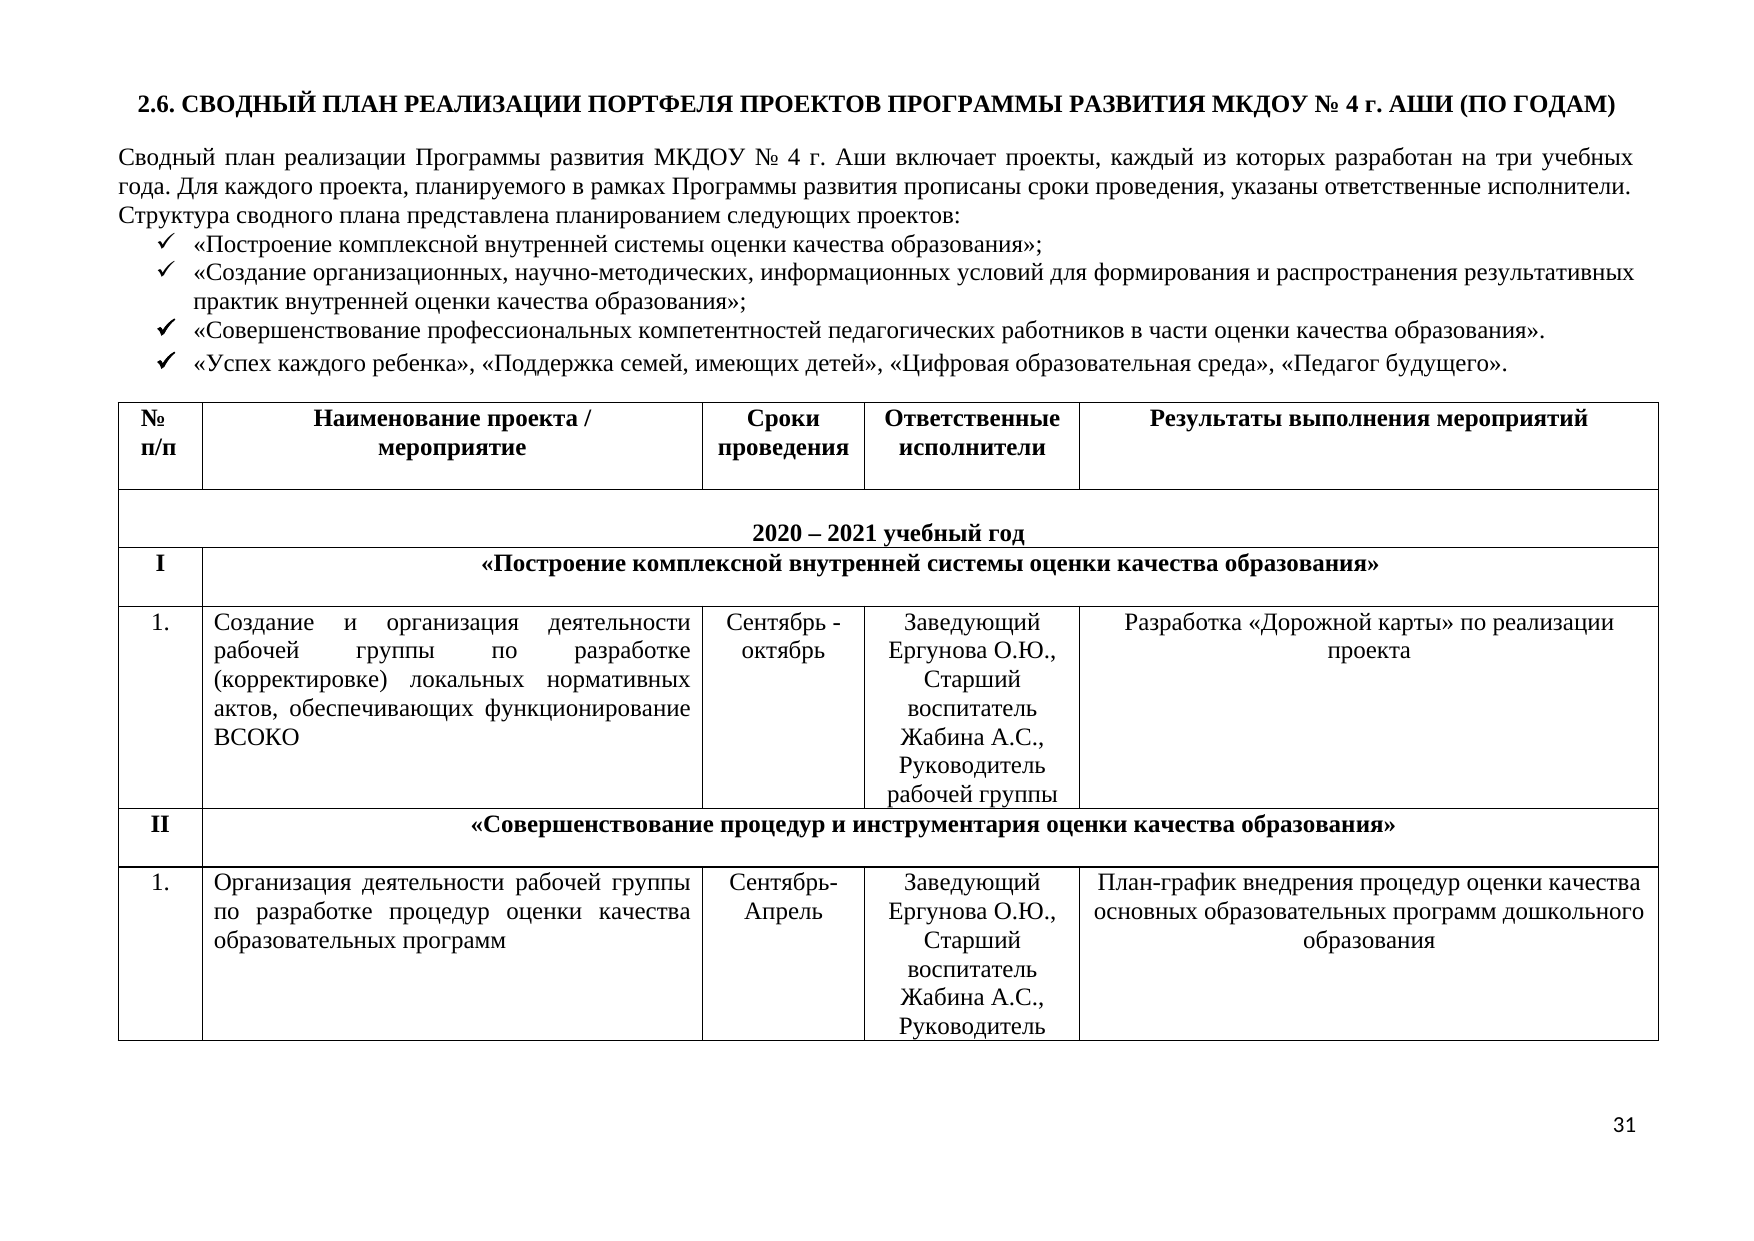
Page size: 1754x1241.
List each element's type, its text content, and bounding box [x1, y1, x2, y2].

table_cell Сентябрь - октябрь [703, 607, 864, 808]
table_header Ответственные исполнители [865, 403, 1079, 488]
table_header Результаты выполнения мероприятий [1080, 403, 1658, 488]
list «Построение комплексной внутренней системы оценки качества образования»; [156, 229, 1636, 257]
table_header Сроки проведения [703, 403, 864, 488]
text Сводный план реализации Программы развития МКДОУ № 4 г. Аши включает проекты, каждый из которых разработан на три учебных года. Для каждого проекта, планируемого в рамках Программы развития прописаны сроки проведения, указаны ответственные исполнители. [118, 142, 1636, 200]
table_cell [203, 868, 702, 1040]
table_cell Создание и организация деятельности рабочей группы по разработке (корректировке) локальных нормативных актов, обеспечивающих функционирование ВСОКО [203, 607, 702, 808]
table_cell 1. [119, 868, 202, 1040]
table_cell 2020 – 2021 учебный год [119, 490, 1658, 547]
table_cell 1. [119, 607, 202, 808]
table_cell Разработка «Дорожной карты» по реализации проекта [1080, 607, 1658, 808]
text 2.6. СВОДНЫЙ ПЛАН РЕАЛИЗАЦИИ ПОРТФЕЛЯ ПРОЕКТОВ ПРОГРАММЫ РАЗВИТИЯ МКДОУ № 4 г. АШИ (ПО ГОДАМ) [118, 89, 1636, 117]
table_cell «Совершенствование процедур и инструментария оценки качества образования» [203, 809, 1658, 866]
list «Совершенствование профессиональных компетентностей педагогических работников в части оценки качества образования». [156, 315, 1636, 344]
table_cell «Построение комплексной внутренней системы оценки качества образования» [203, 548, 1658, 606]
table_cell I [119, 548, 202, 606]
table_cell Сентябрь-Апрель [703, 868, 864, 1040]
table_header [119, 403, 202, 488]
table_cell Заведующий Ергунова О.Ю., Старший воспитатель Жабина А.С., Руководитель рабочей группы [865, 607, 1079, 808]
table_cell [865, 868, 1079, 1040]
text Структура сводного плана представлена планированием следующих проектов: [118, 200, 1636, 229]
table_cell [1080, 868, 1658, 1040]
list «Успех каждого ребенка», «Поддержка семей, имеющих детей», «Цифровая образовательная среда», «Педагог будущего». [156, 348, 1636, 377]
table_header Наименование проекта / мероприятие [203, 403, 702, 488]
table_cell II [119, 809, 202, 866]
list «Создание организационных, научно-методических, информационных условий для формирования и распространения результативных практик внутренней оценки качества образования»; [156, 257, 1636, 315]
